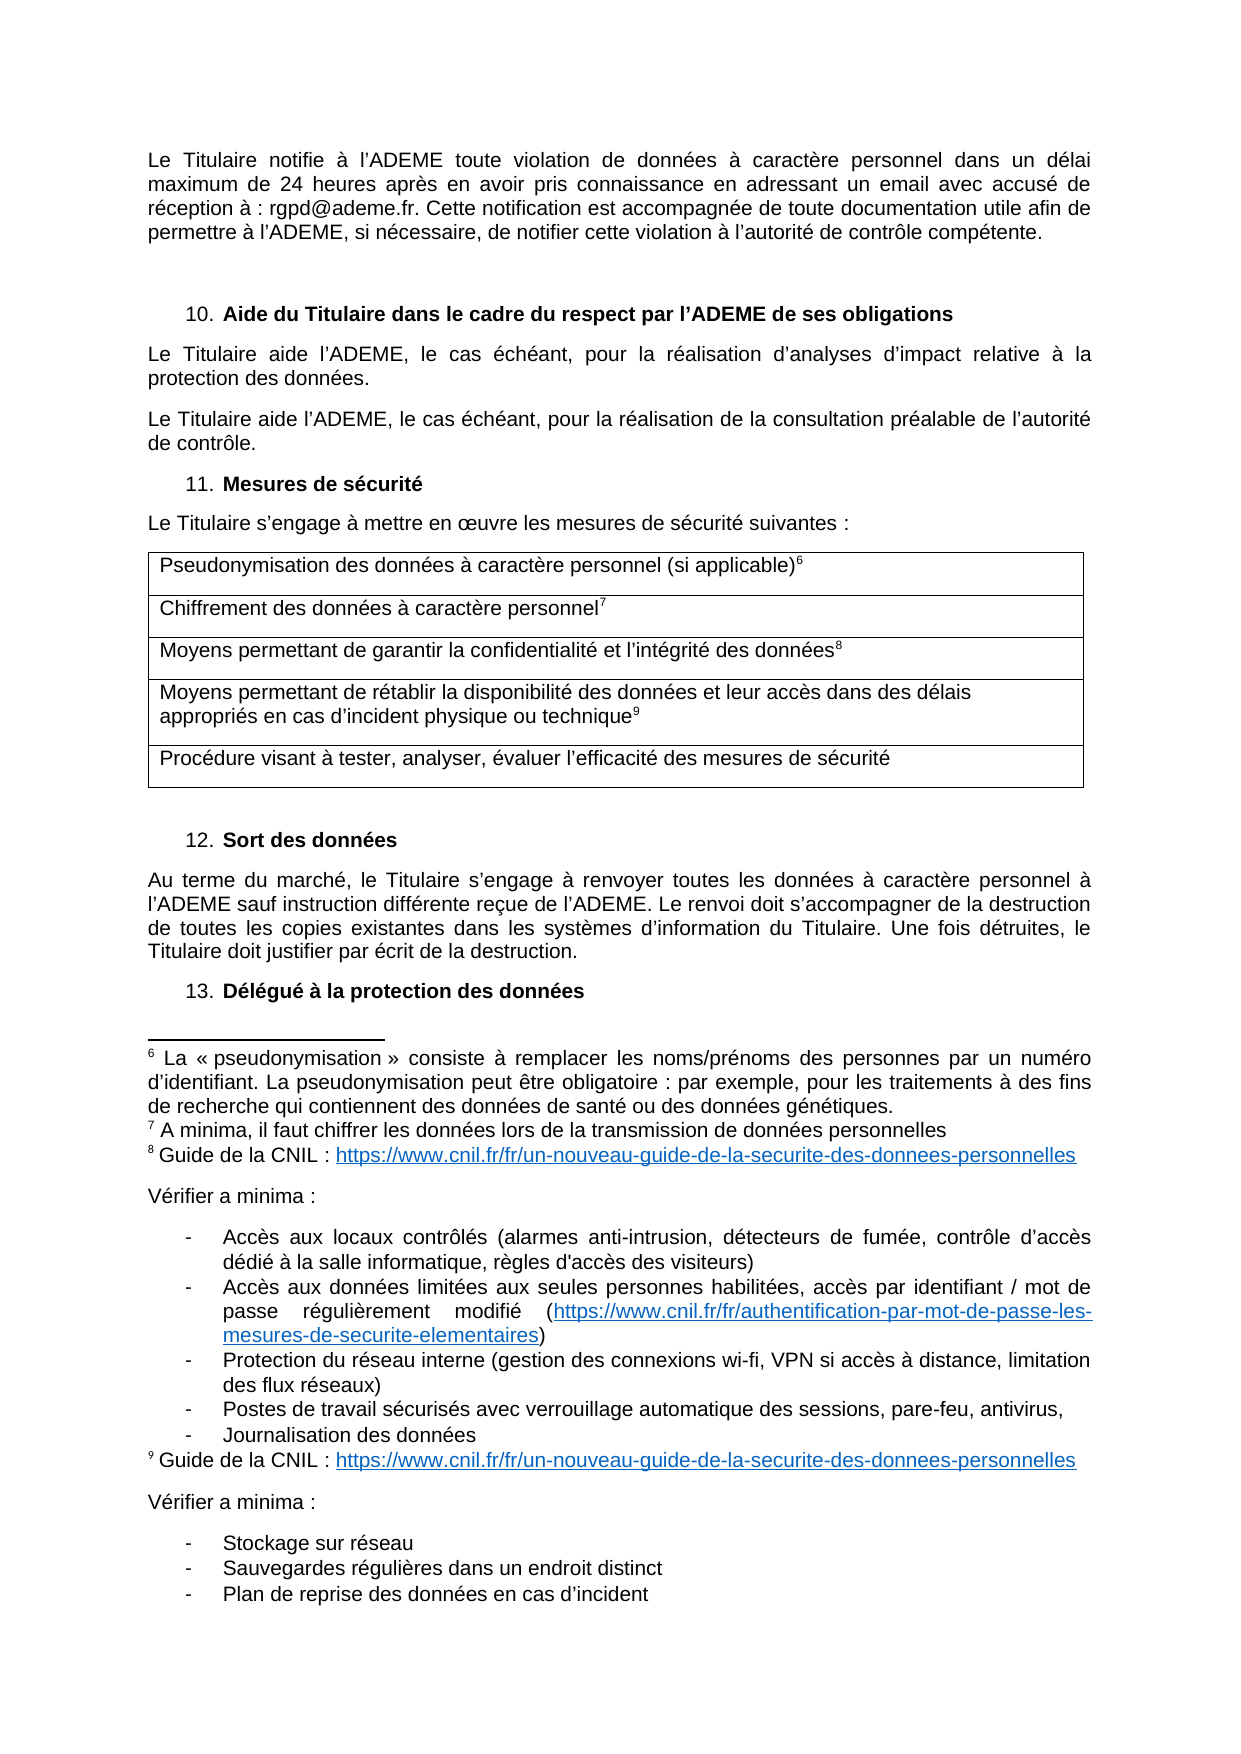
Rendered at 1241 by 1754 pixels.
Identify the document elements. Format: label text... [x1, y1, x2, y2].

text Le Titulaire s’engage à mettre en œuvre les mesures de sécurité suivantes : [148, 511, 1093, 535]
table_cell Chiffrement des données à caractère personnel [149, 596, 1083, 637]
list Mesures de sécurité [185, 472, 1093, 496]
text Au terme du marché, le Titulaire s’engage à renvoyer toutes les données à caractère personnel à l’ADEME sauf instruction différente reçue de l’ADEME. Le renvoi doit s’accompagner de la destruction de toutes les copies existantes dans les systèmes d’information du Titulaire. Une fois détruites, le Titulaire doit justifier par écrit de la destruction. [148, 867, 1093, 963]
list Aide du Titulaire dans le cadre du respect par l’ADEME de ses obligations [185, 302, 1093, 326]
list Délégué à la protection des données [185, 979, 1093, 1003]
table_header Pseudonymisation des données à caractère personnel (si applicable) [149, 553, 1083, 594]
table_cell Procédure visant à tester, analyser, évaluer l’efficacité des mesures de sécurité [149, 746, 1083, 787]
list Sort des données [185, 828, 1093, 852]
text Le Titulaire notifie à l’ADEME toute violation de données à caractère personnel dans un délai maximum de 24 heures après en avoir pris connaissance en adressant un email avec accusé de réception à : rgpd@ademe.fr. Cette notification est accompagnée de toute documentation utile afin de permettre à l’ADEME, si nécessaire, de notifier cette violation à l’autorité de contrôle compétente. [148, 148, 1093, 243]
table_cell Moyens permettant de rétablir la disponibilité des données et leur accès dans des délais appropriés en cas d’incident physique ou technique [149, 680, 1083, 745]
text Le Titulaire aide l’ADEME, le cas échéant, pour la réalisation d’analyses d’impact relative à la protection des données. [148, 341, 1093, 389]
table_cell Moyens permettant de garantir la confidentialité et l’intégrité des données [149, 638, 1083, 679]
text Le Titulaire aide l’ADEME, le cas échéant, pour la réalisation de la consultation préalable de l’autorité de contrôle. [148, 406, 1093, 454]
